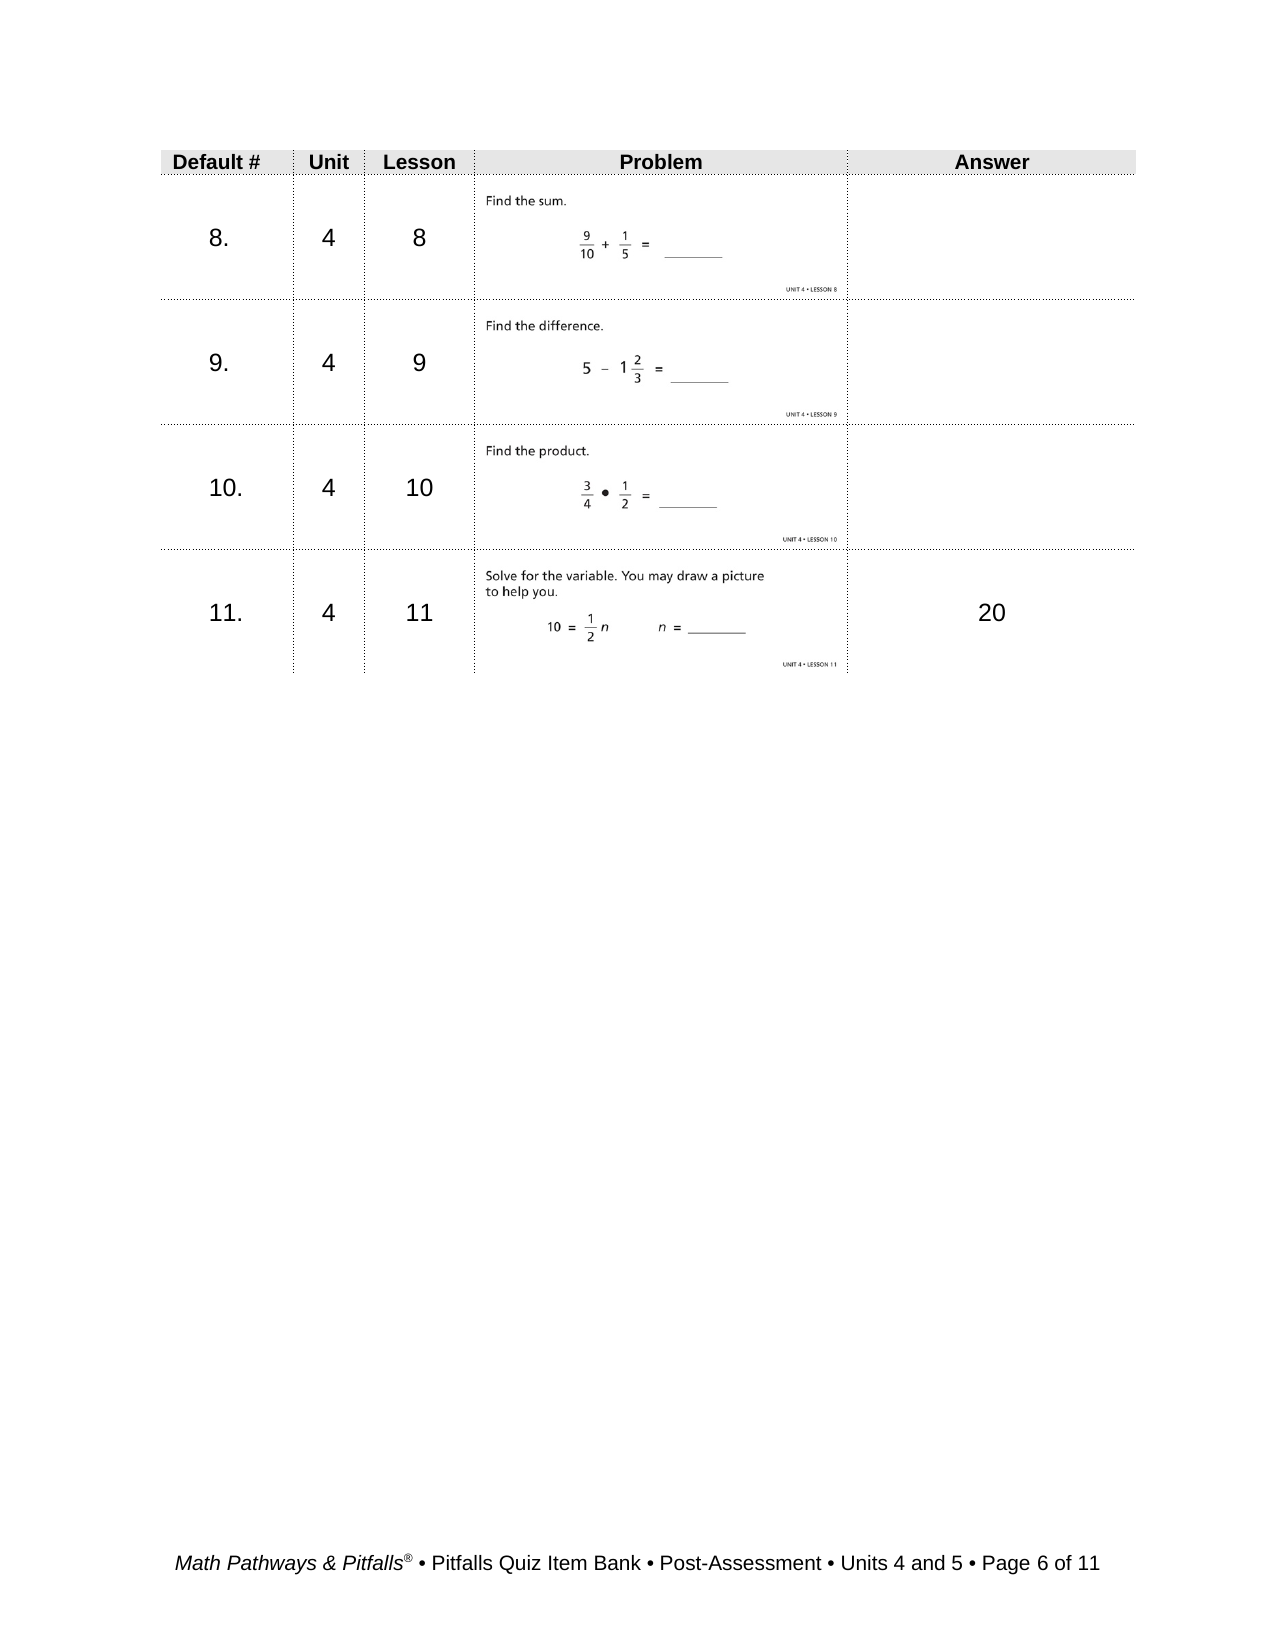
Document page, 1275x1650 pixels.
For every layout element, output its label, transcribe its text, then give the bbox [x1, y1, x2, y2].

table_cell [848, 424, 1136, 549]
table_cell 4 [293, 174, 364, 299]
table_cell 4 [293, 549, 364, 674]
table_cell 4 [293, 424, 364, 549]
picture [475, 175, 847, 299]
picture [475, 425, 847, 549]
picture [475, 550, 847, 674]
table_cell 20 [848, 549, 1136, 674]
table_cell [848, 299, 1136, 424]
table_cell 10 [364, 424, 474, 549]
table_cell [161, 174, 293, 299]
table_header Answer [848, 150, 1136, 174]
table_cell [161, 424, 293, 549]
table_header Default # [161, 150, 293, 174]
table_header Lesson [364, 150, 474, 174]
table_cell 11 [364, 549, 474, 674]
table_cell 9 [364, 299, 474, 424]
picture [475, 300, 847, 424]
table_cell 8 [364, 174, 474, 299]
table_cell [848, 174, 1136, 299]
table_cell [161, 549, 293, 674]
table_cell [161, 299, 293, 424]
table_cell 4 [293, 299, 364, 424]
table_header Unit [293, 150, 364, 174]
table_header Problem [474, 150, 847, 174]
